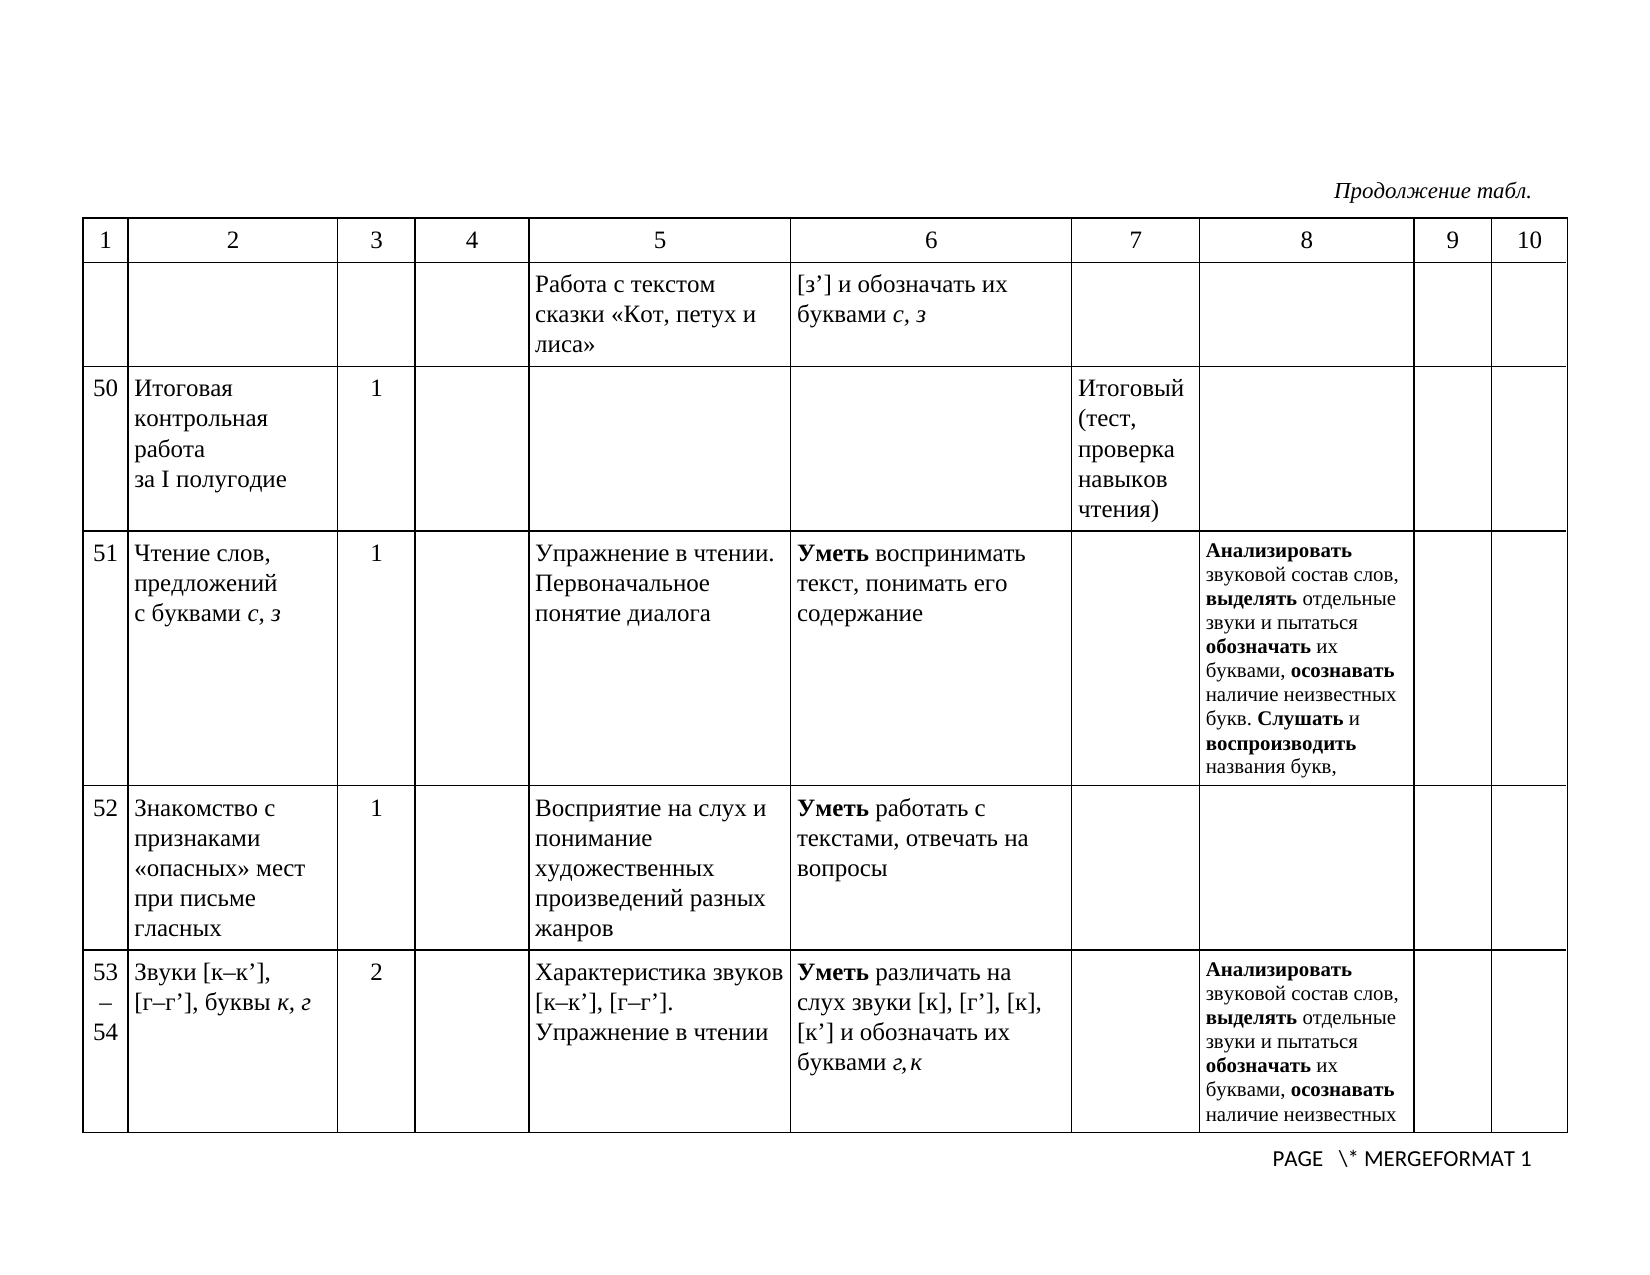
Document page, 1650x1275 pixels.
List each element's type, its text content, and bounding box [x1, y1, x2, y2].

table_cell 2 [338, 951, 414, 1132]
table_cell 1 [338, 786, 414, 949]
table_header 1 [84, 219, 127, 261]
table_cell [791, 367, 1071, 530]
table_cell [1415, 263, 1491, 366]
table_cell Знакомство с признаками «опасных» мест при письме гласных [129, 786, 337, 949]
table_cell 1 [338, 532, 414, 785]
table_header 7 [1072, 219, 1199, 261]
table_header 4 [416, 219, 528, 261]
table_cell Чтение слов, предложений с буквами с, з [129, 532, 337, 785]
table_header 9 [1415, 219, 1491, 261]
table_cell [530, 367, 790, 530]
table_cell 53– 54 [84, 951, 127, 1132]
table_cell Уметь воспринимать текст, понимать его содержание [791, 532, 1071, 785]
table_cell Итоговая контрольная работа за I полугодие [129, 367, 337, 530]
table_header 3 [338, 219, 414, 261]
table_cell [338, 263, 414, 366]
table_cell [416, 263, 528, 366]
table_cell Уметь работать с текстами, отвечать на вопросы [791, 786, 1071, 949]
table_cell [1492, 366, 1567, 530]
table_cell [416, 367, 528, 530]
table_cell [416, 532, 528, 785]
table_header 5 [530, 219, 790, 261]
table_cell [530, 951, 790, 1132]
table_cell 52 [84, 786, 127, 949]
table_cell 51 [84, 532, 127, 785]
table_cell Упражнение в чтении. Первоначальное понятие диалога [530, 532, 790, 785]
table_cell [1200, 367, 1413, 530]
table_cell [1415, 786, 1491, 949]
table_cell [416, 951, 528, 1132]
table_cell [791, 951, 1071, 1132]
table_cell [1415, 951, 1491, 1132]
table_cell [1072, 786, 1199, 949]
table_cell Восприятие на слух и понимание художественных произведений разных жанров [530, 786, 790, 949]
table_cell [1200, 951, 1413, 1132]
table_cell [129, 263, 337, 366]
table_cell Работа с текстом сказки «Кот, петух и лиса» [530, 263, 790, 366]
table_header 10 [1492, 219, 1567, 261]
table_cell [1072, 532, 1199, 785]
table_cell [1492, 261, 1567, 366]
table_cell [1200, 263, 1413, 366]
table_cell [1415, 532, 1491, 785]
table_cell Итоговый (тест, проверка навыков чтения) [1072, 367, 1199, 530]
table_cell [1072, 951, 1199, 1132]
table_cell 1 [338, 367, 414, 530]
table_cell [1200, 786, 1413, 949]
table_cell 50 [84, 367, 127, 530]
table_header 6 [791, 219, 1071, 261]
table_cell [84, 263, 127, 366]
text Продолжение табл. [118, 177, 1532, 203]
table_header 2 [129, 219, 337, 261]
table_cell [з’] и обозначать их буквами с, з [791, 263, 1071, 366]
table_cell [1415, 367, 1491, 530]
table_cell [1492, 530, 1567, 785]
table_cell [129, 951, 337, 1132]
table_cell [1492, 949, 1567, 1132]
table_cell [1072, 263, 1199, 366]
table_cell [416, 786, 528, 949]
table_header 8 [1200, 219, 1413, 261]
table_cell [1492, 785, 1567, 949]
